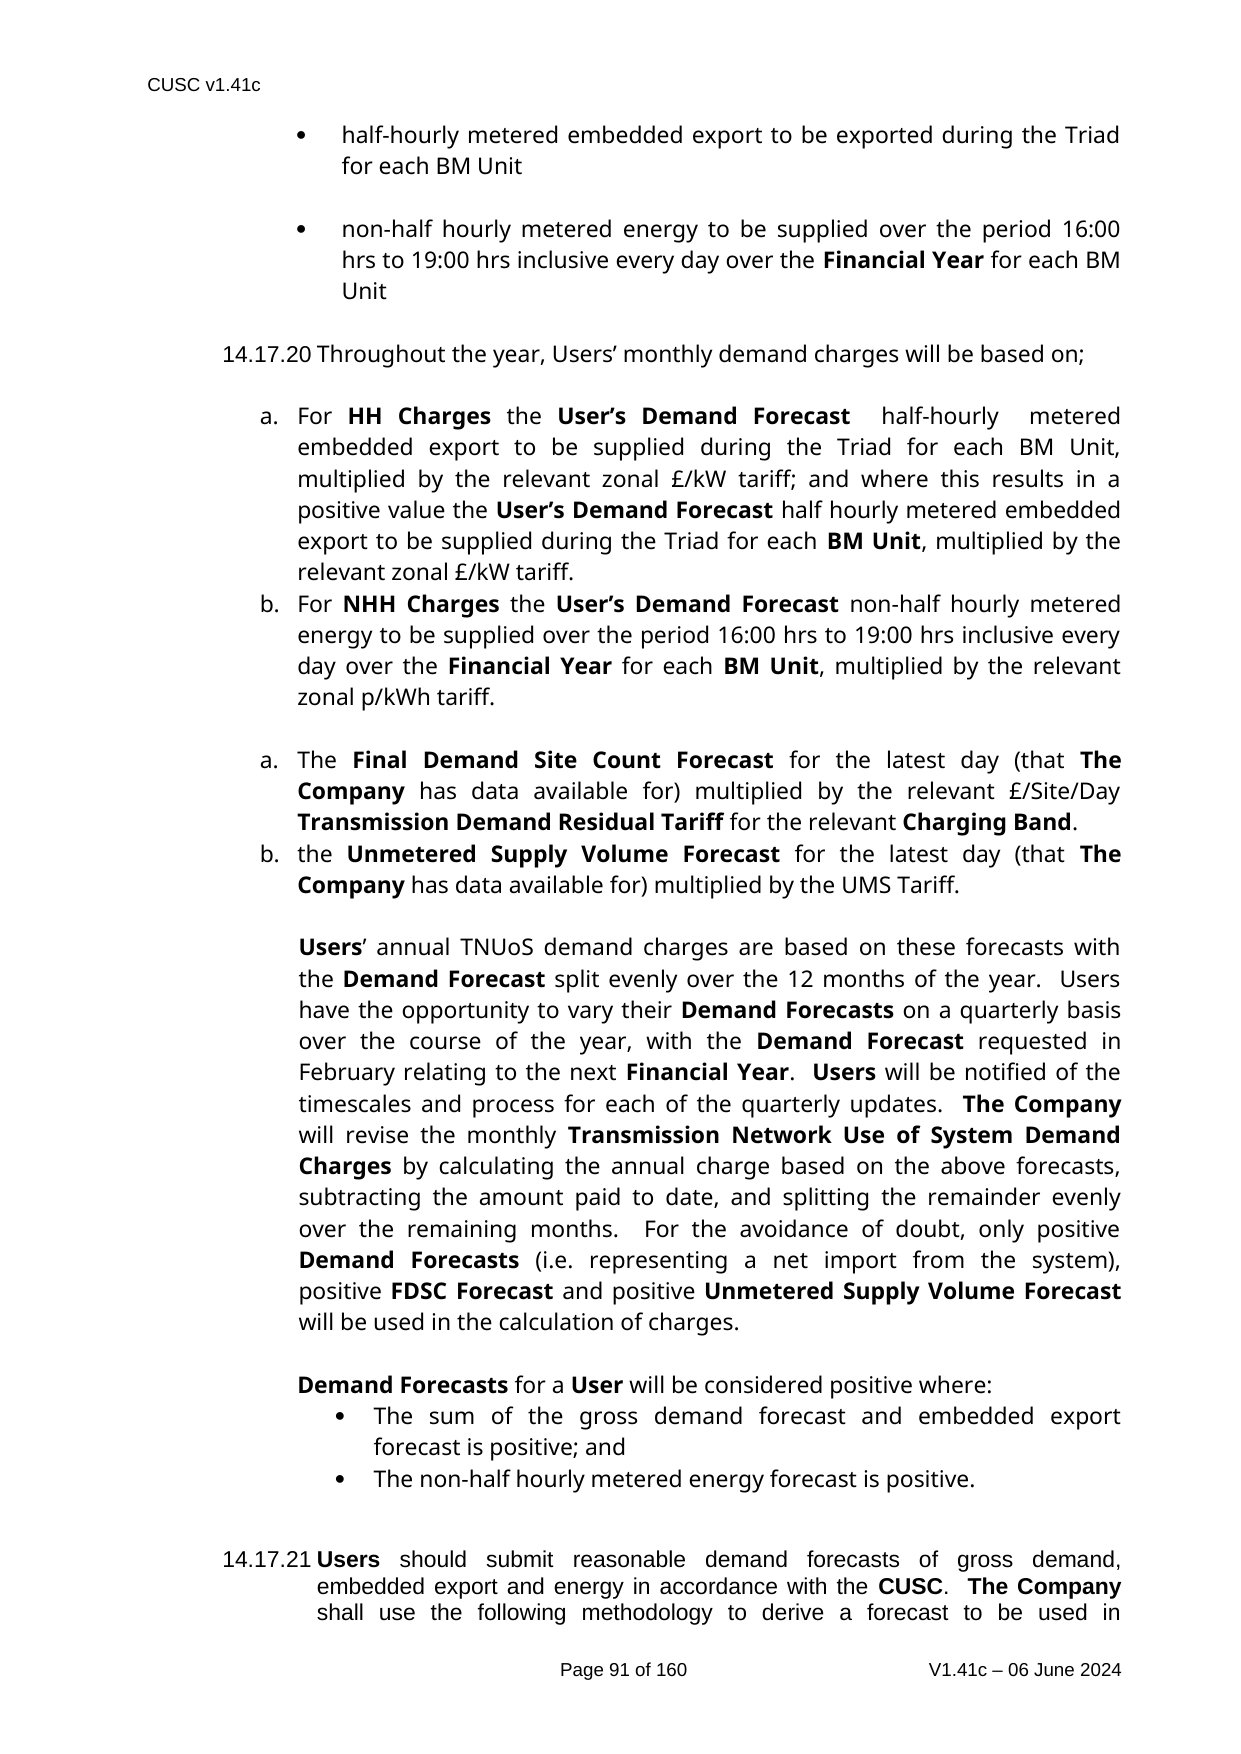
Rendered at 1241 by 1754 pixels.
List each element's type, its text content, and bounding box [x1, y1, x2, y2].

list For NHH Charges the User’s Demand Forecast non-half hourly metered energy to be supplied over the period 16:00 hrs to 19:00 hrs inclusive every day over the Financial Year for each BM Unit, multiplied by the relevant zonal p/kWh tariff. [259, 587, 1121, 712]
text Demand Forecasts for a User will be considered positive where: [222, 1369, 1121, 1400]
text Users’ annual TNUoS demand charges are based on these forecasts with the Demand Forecast split evenly over the 12 months of the year. Users have the opportunity to vary their Demand Forecasts on a quarterly basis over the course of the year, with the Demand Forecast requested in February relating to the next Financial Year. Users will be notified of the timescales and process for each of the quarterly updates. The Company will revise the monthly Transmission Network Use of System Demand Charges by calculating the annual charge based on the above forecasts, subtracting the amount paid to date, and splitting the remainder evenly over the remaining months. For the avoidance of doubt, only positive Demand Forecasts (i.e. representing a net import from the system), positive FDSC Forecast and positive Unmetered Supply Volume Forecast will be used in the calculation of charges. [298, 931, 1121, 1337]
list The Final Demand Site Count Forecast for the latest day (that The Company has data available for) multiplied by the relevant £/Site/Day Transmission Demand Residual Tariff for the relevant Charging Band. [259, 744, 1121, 837]
text  half-hourly metered embedded export to be exported during the Triad for each BM Unit [297, 119, 1121, 181]
text  non-half hourly metered energy to be supplied over the period 16:00 hrs to 19:00 hrs inclusive every day over the Financial Year for each BM Unit [297, 212, 1121, 306]
list the Unmetered Supply Volume Forecast for the latest day (that The Company has data available for) multiplied by the UMS Tariff. [259, 837, 1121, 900]
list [222, 1546, 1121, 1626]
list The non-half hourly metered energy forecast is positive. [336, 1462, 1121, 1494]
list Throughout the year, Users’ monthly demand charges will be based on; [222, 337, 1121, 369]
list The sum of the gross demand forecast and embedded export forecast is positive; and [336, 1400, 1121, 1462]
list For HH Charges the User’s Demand Forecast half-hourly metered embedded export to be supplied during the Triad for each BM Unit, multiplied by the relevant zonal £/kW tariff; and where this results in a positive value the User’s Demand Forecast half hourly metered embedded export to be supplied during the Triad for each BM Unit, multiplied by the relevant zonal £/kW tariff. [259, 400, 1121, 587]
